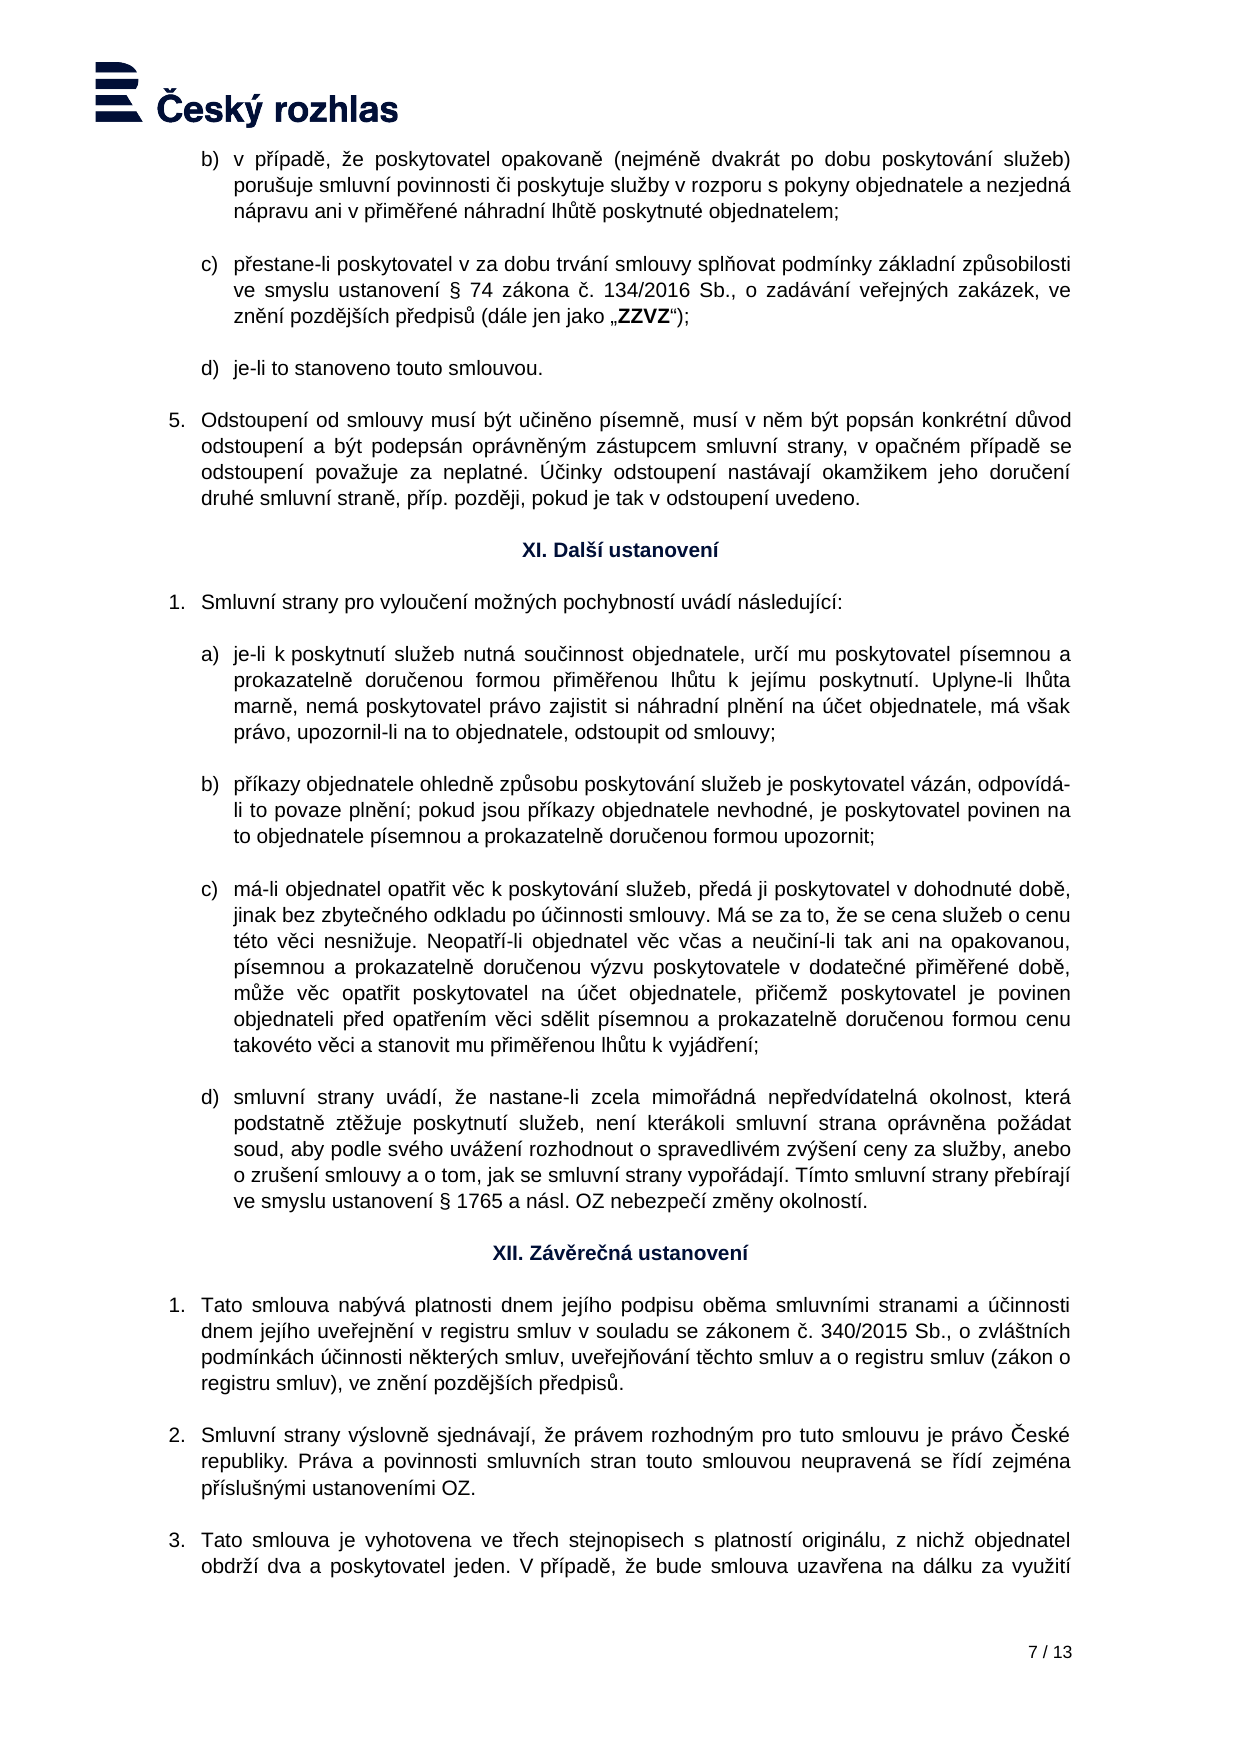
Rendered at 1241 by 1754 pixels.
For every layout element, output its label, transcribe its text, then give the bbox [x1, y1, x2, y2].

list Smluvní strany pro vyloučení možných pochybností uvádí následující: [168, 589, 1072, 615]
list je-li to stanoveno touto smlouvou. [201, 354, 1072, 380]
list v případě, že poskytovatel opakovaně (nejméně dvakrát po dobu poskytování služeb) porušuje smluvní povinnosti či poskytuje služby v rozporu s pokyny objednatele a nezjedná nápravu ani v přiměřené náhradní lhůtě poskytnuté objednatelem; [201, 146, 1072, 224]
list smluvní strany uvádí, že nastane-li zcela mimořádná nepředvídatelná okolnost, která podstatně ztěžuje poskytnutí služeb, není kterákoli smluvní strana oprávněna požádat soud, aby podle svého uvážení rozhodnout o spravedlivém zvýšení ceny za služby, anebo o zrušení smlouvy a o tom, jak se smluvní strany vypořádají. Tímto smluvní strany přebírají ve smyslu ustanovení § 1765 a násl. OZ nebezpečí změny okolností. [201, 1083, 1072, 1214]
list Smluvní strany výslovně sjednávají, že právem rozhodným pro tuto smlouvu je právo České republiky. Práva a povinnosti smluvních stran touto smlouvou neupravená se řídí zejména příslušnými ustanoveními OZ. [168, 1422, 1072, 1500]
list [168, 1526, 1072, 1578]
list je-li k poskytnutí služeb nutná součinnost objednatele, určí mu poskytovatel písemnou a prokazatelně doručenou formou přiměřenou lhůtu k jejímu poskytnutí. Uplyne-li lhůta marně, nemá poskytovatel právo zajistit si náhradní plnění na účet objednatele, má však právo, upozornil-li na to objednatele, odstoupit od smlouvy; [201, 641, 1072, 745]
list přestane-li poskytovatel v za dobu trvání smlouvy splňovat podmínky základní způsobilosti ve smyslu ustanovení § 74 zákona č. 134/2016 Sb., o zadávání veřejných zakázek, ve znění pozdějších předpisů (dále jen jako „ZZVZ“); [201, 250, 1072, 328]
list Tato smlouva nabývá platnosti dnem jejího podpisu oběma smluvními stranami a účinnosti dnem jejího uveřejnění v registru smluv v souladu se zákonem č. 340/2015 Sb., o zvláštních podmínkách účinnosti některých smluv, uveřejňování těchto smluv a o registru smluv (zákon o registru smluv), ve znění pozdějších předpisů. [168, 1292, 1072, 1396]
list Odstoupení od smlouvy musí být učiněno písemně, musí v něm být popsán konkrétní důvod odstoupení a být podepsán oprávněným zástupcem smluvní strany, v opačném případě se odstoupení považuje za neplatné. Účinky odstoupení nastávají okamžikem jeho doručení druhé smluvní straně, příp. později, pokud je tak v odstoupení uvedeno. [168, 406, 1072, 511]
subtitle Závěrečná ustanovení [168, 1240, 1072, 1266]
picture [95, 62, 398, 128]
subtitle Další ustanovení [168, 537, 1072, 563]
list příkazy objednatele ohledně způsobu poskytování služeb je poskytovatel vázán, odpovídá-li to povaze plnění; pokud jsou příkazy objednatele nevhodné, je poskytovatel povinen na to objednatele písemnou a prokazatelně doručenou formou upozornit; [201, 771, 1072, 849]
list má-li objednatel opatřit věc k poskytování služeb, předá ji poskytovatel v dohodnuté době, jinak bez zbytečného odkladu po účinnosti smlouvy. Má se za to, že se cena služeb o cenu této věci nesnižuje. Neopatří-li objednatel věc včas a neučiní-li tak ani na opakovanou, písemnou a prokazatelně doručenou výzvu poskytovatele v dodatečné přiměřené době, může věc opatřit poskytovatel na účet objednatele, přičemž poskytovatel je povinen objednateli před opatřením věci sdělit písemnou a prokazatelně doručenou formou cenu takovéto věci a stanovit mu přiměřenou lhůtu k vyjádření; [201, 875, 1072, 1057]
